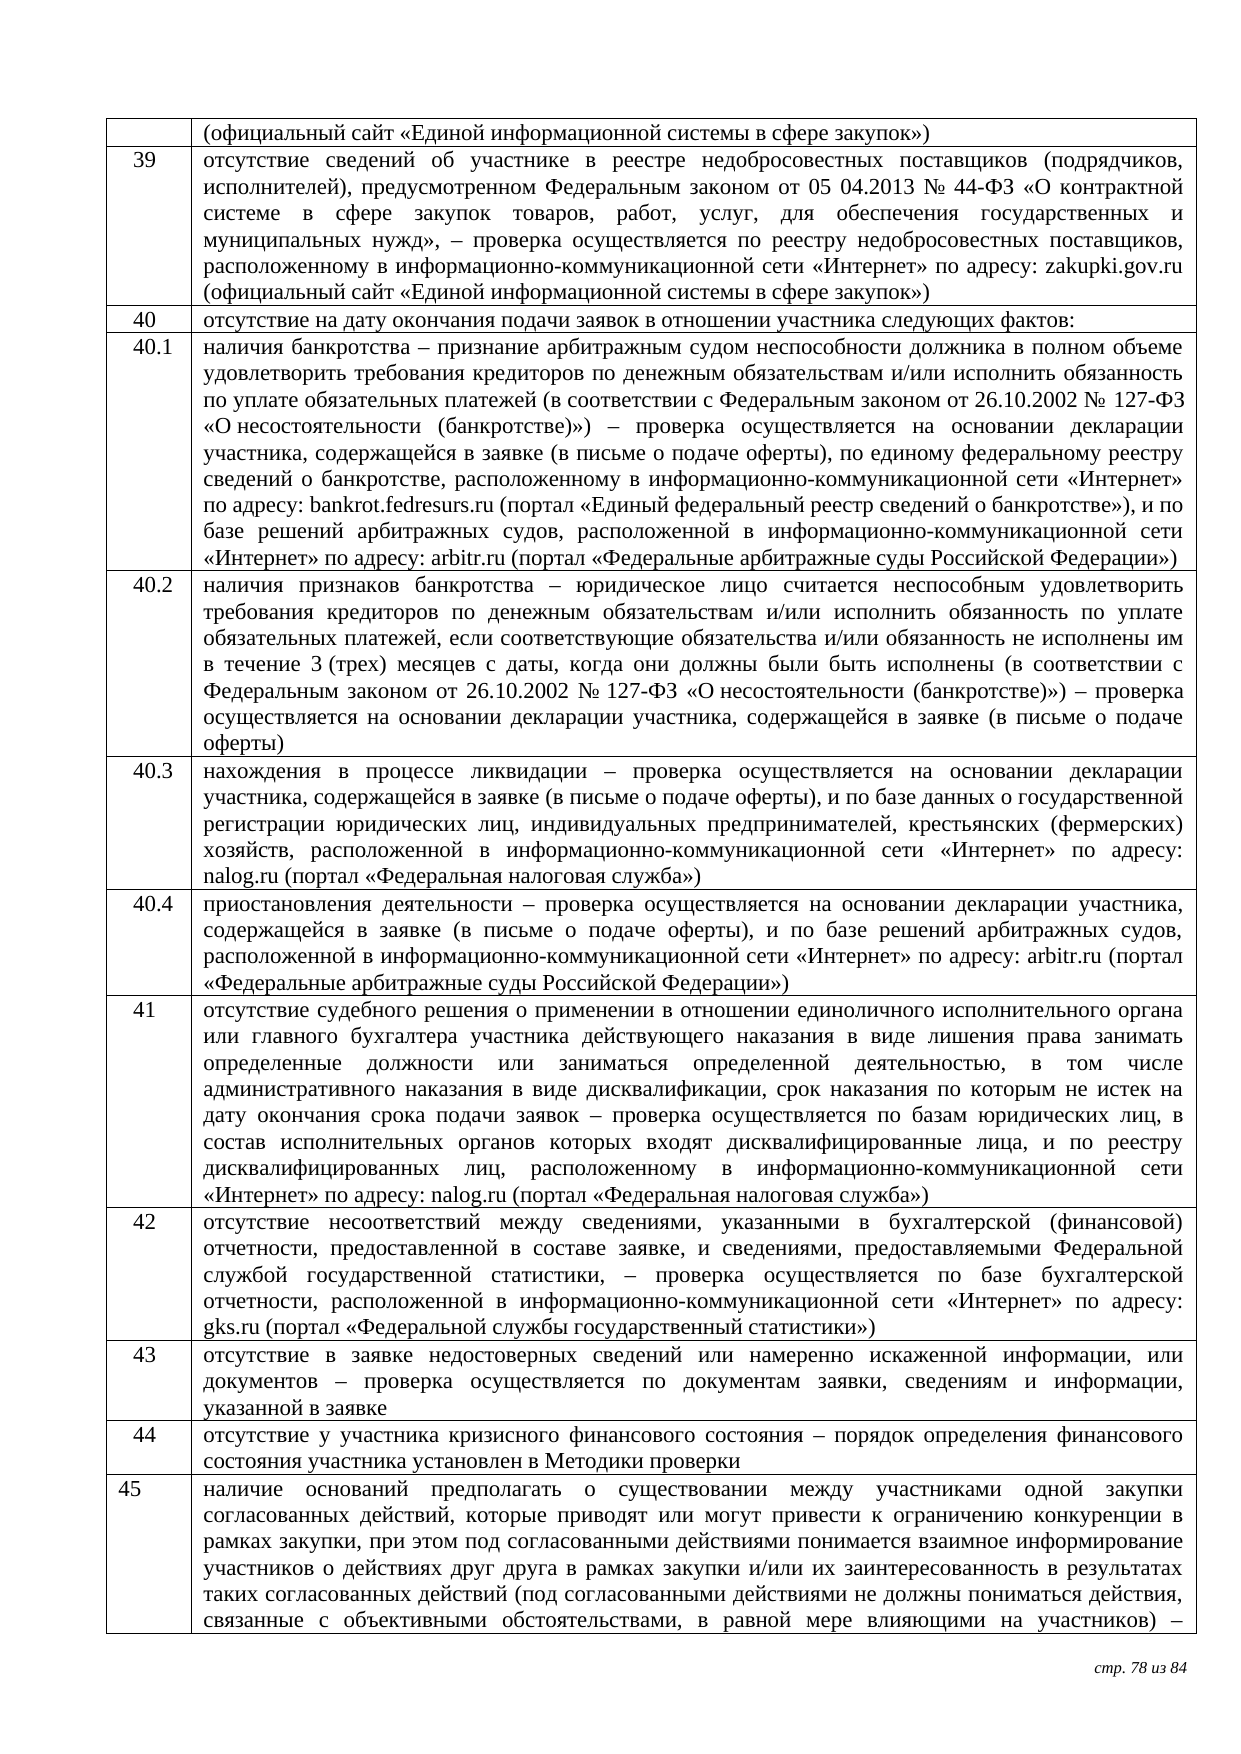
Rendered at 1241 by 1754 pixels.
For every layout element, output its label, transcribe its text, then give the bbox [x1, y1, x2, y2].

table_cell отсутствие сведений об участнике в реестре недобросовестных поставщиков (подрядчиков, исполнителей), предусмотренном Федеральным законом от 05 04.2013 № 44-ФЗ «О контрактной системе в сфере закупок товаров, работ, услуг, для обеспечения государственных и муниципальных нужд», – проверка осуществляется по реестру недобросовестных поставщиков, расположенному в информационно-коммуникационной сети «Интернет» по адресу: zakupki.gov.ru (официальный сайт «Единой информационной системы в сфере закупок») [192, 147, 1196, 305]
table_cell 38 [107, 119, 191, 146]
table_cell 45 [107, 1475, 191, 1633]
table_cell отсутствие на дату окончания подачи заявок в отношении участника следующих фактов: [192, 306, 1196, 332]
table_cell 42 [107, 1208, 191, 1340]
table_cell отсутствие в заявке недостоверных сведений или намеренно искаженной информации, или документов – проверка осуществляется по документам заявки, сведениям и информации, указанной в заявке [192, 1341, 1196, 1420]
table_cell 43 [107, 1341, 191, 1420]
table_cell 40 [107, 306, 191, 332]
table_cell приостановления деятельности – проверка осуществляется на основании декларации участника, содержащейся в заявке (в письме о подаче оферты), и по базе решений арбитражных судов, расположенной в информационно-коммуникационной сети «Интернет» по адресу: arbitr.ru (портал «Федеральные арбитражные суды Российской Федерации») [192, 890, 1196, 995]
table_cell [192, 1475, 1196, 1633]
table_cell 44 [107, 1421, 191, 1474]
table_cell нахождения в процессе ликвидации – проверка осуществляется на основании декларации участника, содержащейся в заявке (в письме о подаче оферты), и по базе данных о государственной регистрации юридических лиц, индивидуальных предпринимателей, крестьянских (фермерских) хозяйств, расположенной в информационно-коммуникационной сети «Интернет» по адресу: nalog.ru (портал «Федеральная налоговая служба») [192, 757, 1196, 889]
table_cell 40.1 [107, 333, 191, 570]
table_cell наличия признаков банкротства – юридическое лицо считается неспособным удовлетворить требования кредиторов по денежным обязательствам и/или исполнить обязанность по уплате обязательных платежей, если соответствующие обязательства и/или обязанность не исполнены им в течение 3 (трех) месяцев с даты, когда они должны были быть исполнены (в соответствии с Федеральным законом от 26.10.2002 № 127-ФЗ «О несостоятельности (банкротстве)») – проверка осуществляется на основании декларации участника, содержащейся в заявке (в письме о подаче оферты) [192, 571, 1196, 756]
table_cell отсутствие у участника кризисного финансового состояния – порядок определения финансового состояния участника установлен в Методики проверки [192, 1421, 1196, 1474]
table_cell 40.3 [107, 757, 191, 889]
table_cell 40.4 [107, 890, 191, 995]
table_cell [192, 119, 1196, 146]
table_cell наличия банкротства – признание арбитражным судом неспособности должника в полном объеме удовлетворить требования кредиторов по денежным обязательствам и/или исполнить обязанность по уплате обязательных платежей (в соответствии с Федеральным законом от 26.10.2002 № 127-ФЗ «О несостоятельности (банкротстве)») – проверка осуществляется на основании декларации участника, содержащейся в заявке (в письме о подаче оферты), по единому федеральному реестру сведений о банкротстве, расположенному в информационно-коммуникационной сети «Интернет» по адресу: bankrot.fedresurs.ru (портал «Единый федеральный реестр сведений о банкротстве»), и по базе решений арбитражных судов, расположенной в информационно-коммуникационной сети «Интернет» по адресу: arbitr.ru (портал «Федеральные арбитражные суды Российской Федерации») [192, 333, 1196, 570]
table_cell отсутствие несоответствий между сведениями, указанными в бухгалтерской (финансовой) отчетности, предоставленной в составе заявке, и сведениями, предоставляемыми Федеральной службой государственной статистики, – проверка осуществляется по базе бухгалтерской отчетности, расположенной в информационно-коммуникационной сети «Интернет» по адресу: gks.ru (портал «Федеральной службы государственный статистики») [192, 1208, 1196, 1340]
table_cell отсутствие судебного решения о применении в отношении единоличного исполнительного органа или главного бухгалтера участника действующего наказания в виде лишения права занимать определенные должности или заниматься определенной деятельностью, в том числе административного наказания в виде дисквалификации, срок наказания по которым не истек на дату окончания срока подачи заявок – проверка осуществляется по базам юридических лиц, в состав исполнительных органов которых входят дисквалифицированные лица, и по реестру дисквалифицированных лиц, расположенному в информационно-коммуникационной сети «Интернет» по адресу: nalog.ru (портал «Федеральная налоговая служба») [192, 996, 1196, 1207]
table_cell 40.2 [107, 571, 191, 756]
table_cell 41 [107, 996, 191, 1207]
table_cell 39 [107, 147, 191, 305]
